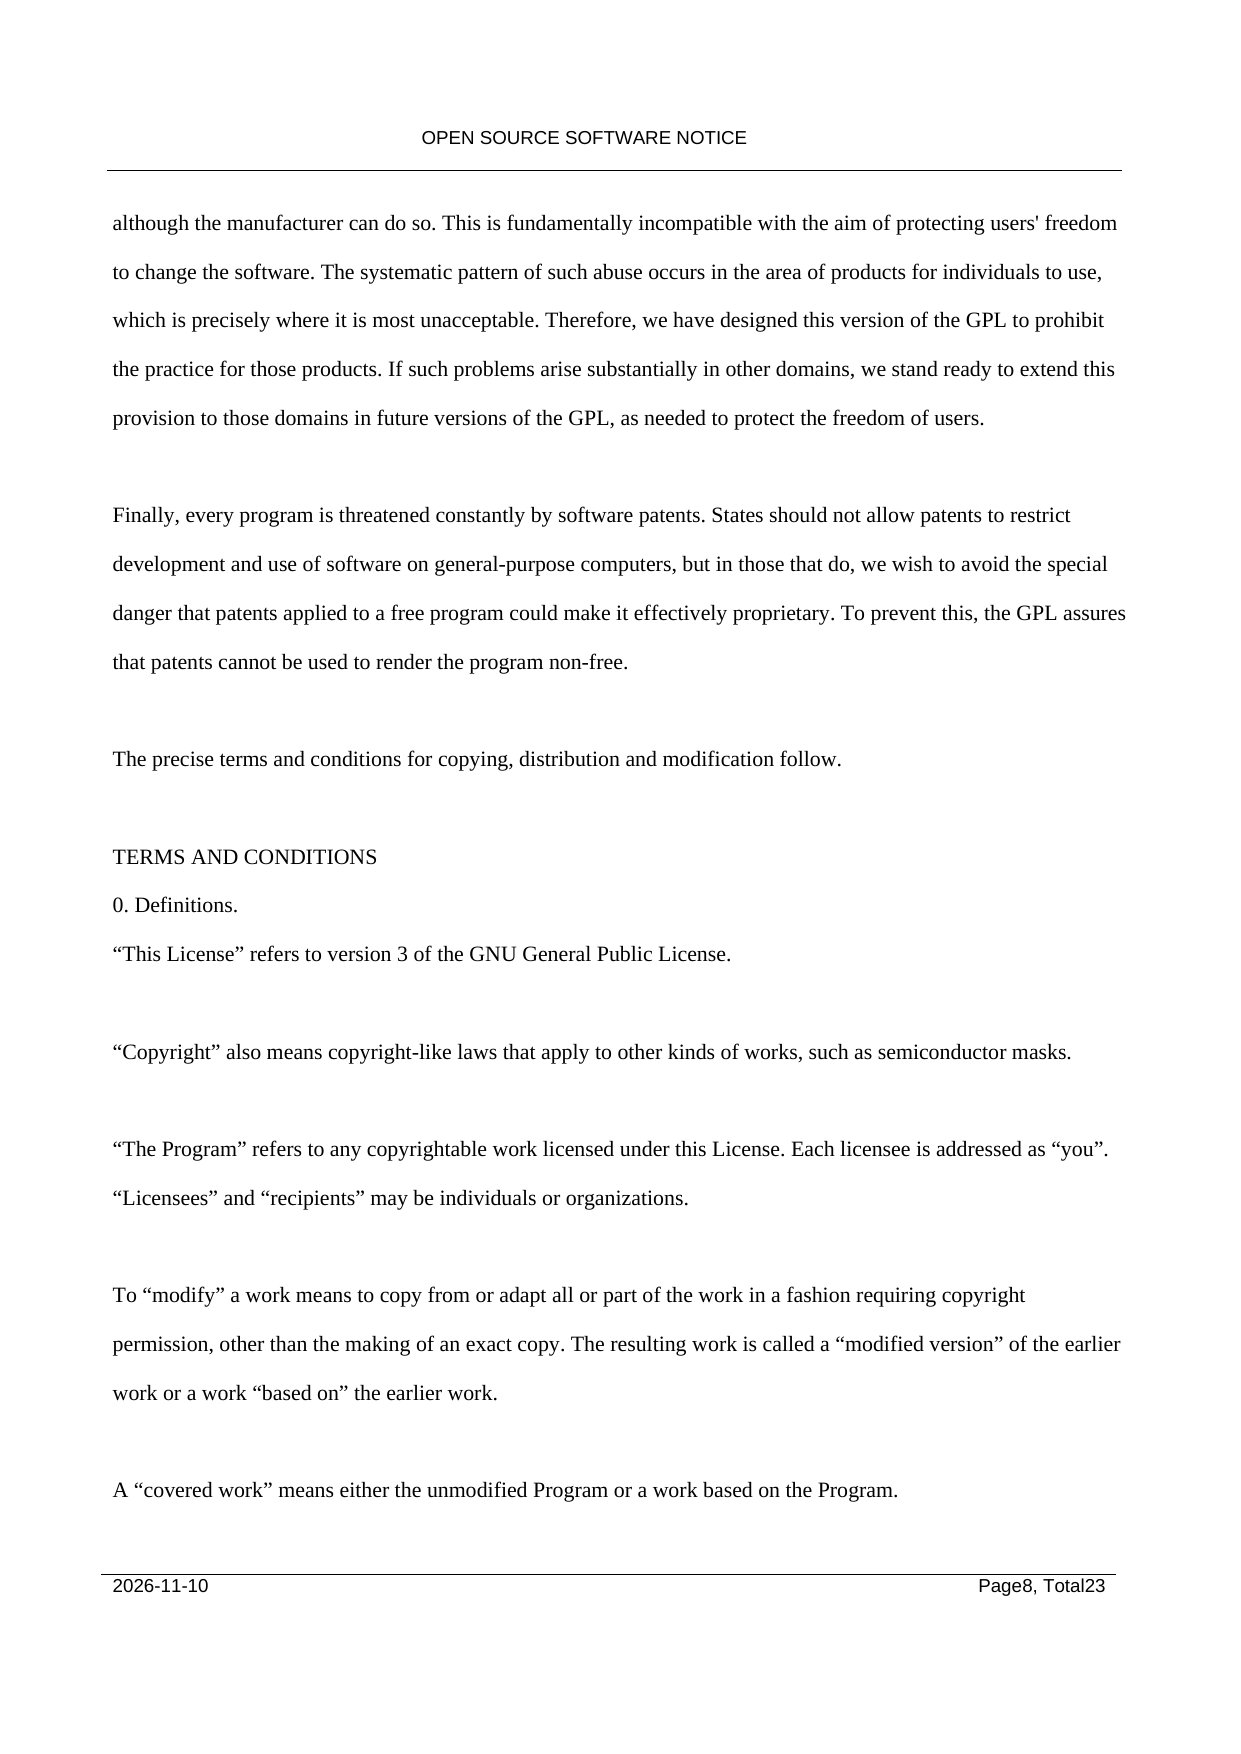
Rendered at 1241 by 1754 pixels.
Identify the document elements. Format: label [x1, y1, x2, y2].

text [112, 206, 1128, 1506]
